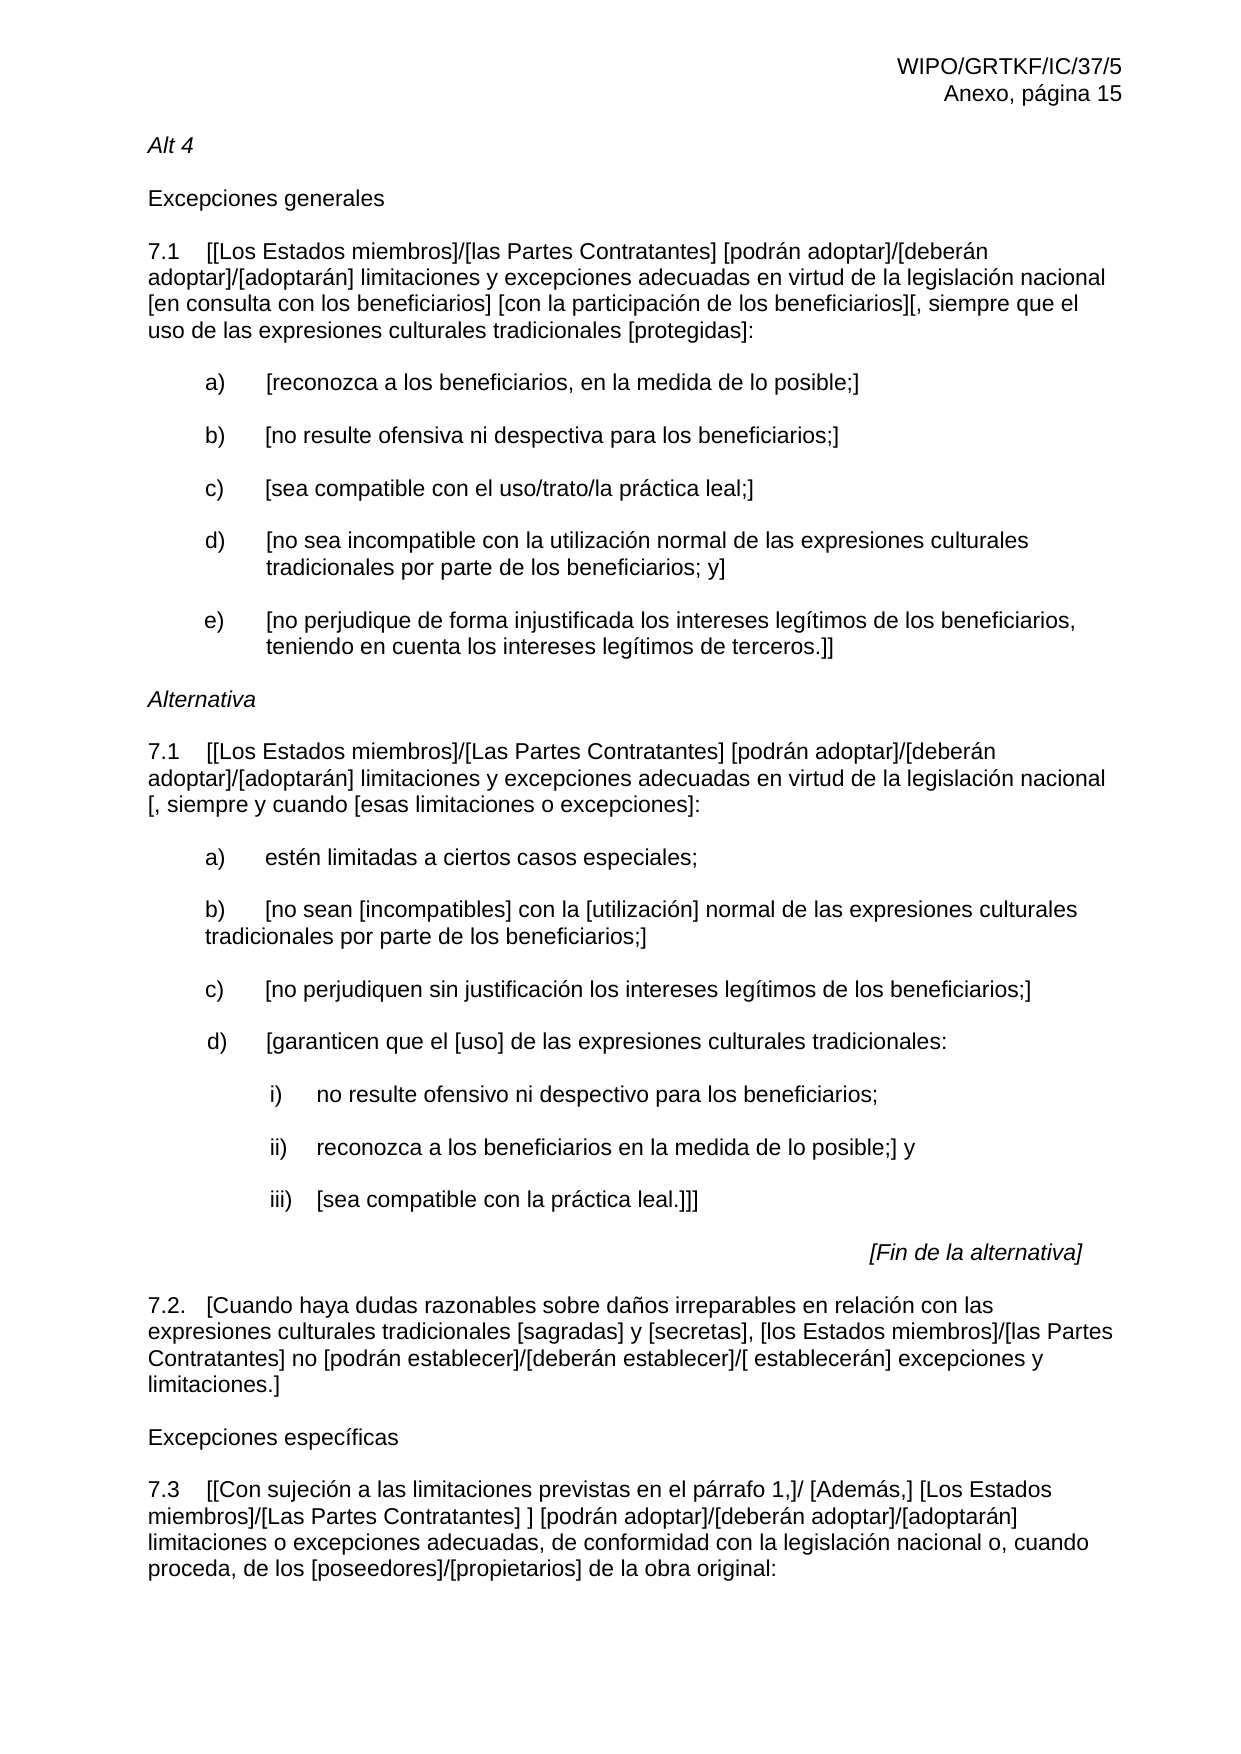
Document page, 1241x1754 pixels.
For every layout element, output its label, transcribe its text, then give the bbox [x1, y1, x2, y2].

text 7.1 [[Los Estados miembros]/[Las Partes Contratantes] [podrán adoptar]/[deberán adoptar]/[adoptarán] limitaciones y excepciones adecuadas en virtud de la legislación nacional [, siempre y cuando [esas limitaciones o excepciones]: [148, 738, 1122, 817]
text 7.2. [Cuando haya dudas razonables sobre daños irreparables en relación con las expresiones culturales tradicionales [sagradas] y [secretas], [los Estados miembros]/[las Partes Contratantes] no [podrán establecer]/[deberán establecer]/[ establecerán] excepciones y limitaciones.] [148, 1292, 1122, 1397]
list [reconozca a los beneficiarios, en la medida de lo posible;] [205, 369, 1122, 396]
list [garanticen que el [uso] de las expresiones culturales tradicionales: [207, 1028, 1122, 1054]
text b) [no sean [incompatibles] con la [utilización] normal de las expresiones culturales tradicionales por parte de los beneficiarios;] [205, 896, 1122, 949]
text 7.1 [[Los Estados miembros]/[las Partes Contratantes] [podrán adoptar]/[deberán adoptar]/[adoptarán] limitaciones y excepciones adecuadas en virtud de la legislación nacional [en consulta con los beneficiarios] [con la participación de los beneficiarios][, siempre que el uso de las expresiones culturales tradicionales [protegidas]: [148, 238, 1122, 343]
text b) [no resulte ofensiva ni despectiva para los beneficiarios;] [205, 422, 1122, 448]
text Alt 4 [148, 132, 1122, 158]
text Alternativa [148, 686, 1122, 712]
text [Fin de la alternativa] [869, 1239, 1122, 1265]
text c) [no perjudiquen sin justificación los intereses legítimos de los beneficiarios;] [205, 976, 1122, 1002]
text i) no resulte ofensivo ni despectivo para los beneficiarios; [269, 1081, 1122, 1107]
text c) [sea compatible con el uso/trato/la práctica leal;] [205, 475, 1122, 501]
text ii) reconozca a los beneficiarios en la medida de lo posible;] y [269, 1134, 1122, 1160]
text 7.3 [[Con sujeción a las limitaciones previstas en el párrafo 1,]/ [Además,] [Los Estados miembros]/[Las Partes Contratantes] ] [podrán adoptar]/[deberán adoptar]/[adoptarán] limitaciones o excepciones adecuadas, de conformidad con la legislación nacional o, cuando proceda, de los [poseedores]/[propietarios] de la obra original: [148, 1476, 1122, 1582]
text iii) [sea compatible con la práctica leal.]]] [269, 1186, 1122, 1213]
text d) [no sea incompatible con la utilización normal de las expresiones culturales tradicionales por parte de los beneficiarios; y] [205, 527, 1122, 580]
text Excepciones específicas [148, 1423, 1122, 1450]
text Excepciones generales [148, 185, 1122, 211]
text a) estén limitadas a ciertos casos especiales; [205, 844, 1122, 870]
text e) [no perjudique de forma injustificada los intereses legítimos de los beneficiarios, teniendo en cuenta los intereses legítimos de terceros.]] [204, 607, 1122, 659]
